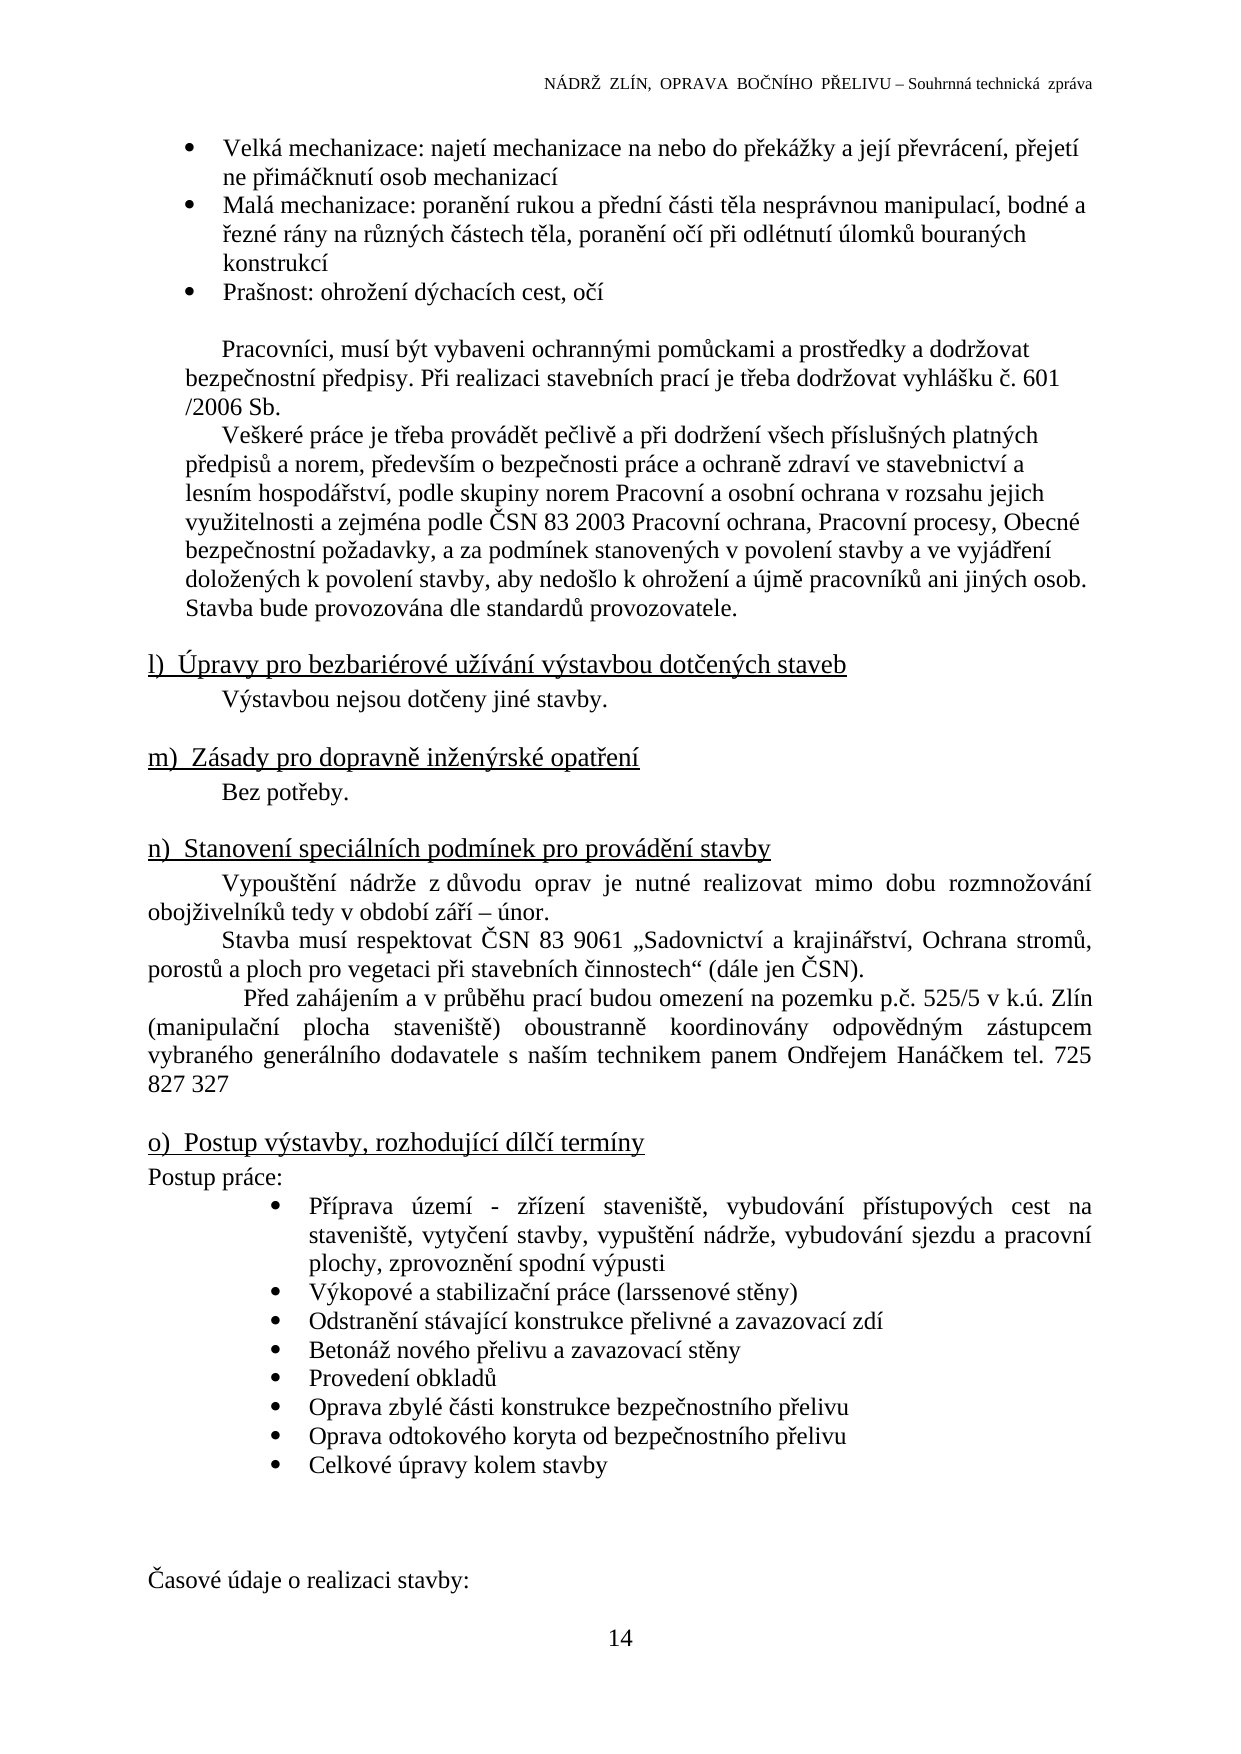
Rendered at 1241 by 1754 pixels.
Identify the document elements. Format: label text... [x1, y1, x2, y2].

text Před zahájením a v průběhu prací budou omezení na pozemku p.č. 525/5 v k.ú. Zlín (manipulační plocha staveniště) oboustranně koordinovány odpovědným zástupcem vybraného generálního dodavatele s naším technikem panem Ondřejem Hanáčkem tel. 725 827 327 [148, 983, 1093, 1098]
text Časové údaje o realizaci stavby: [148, 1565, 1093, 1593]
list Výkopové a stabilizační práce (larssenové stěny) [271, 1277, 1093, 1306]
list Příprava území - zřízení staveniště, vybudování přístupových cest na staveniště, vytyčení stavby, vypuštění nádrže, vybudování sjezdu a pracovní plochy, zprovoznění spodní výpusti [271, 1191, 1093, 1277]
list Celkové úpravy kolem stavby [271, 1450, 1093, 1478]
list Oprava zbylé části konstrukce bezpečnostního přelivu [271, 1392, 1093, 1421]
list Provedení obkladů [271, 1363, 1093, 1392]
subtitle o) Postup výstavby, rozhodující dílčí termíny [148, 1127, 1093, 1158]
text Vypouštění nádrže z důvodu oprav je nutné realizovat mimo dobu rozmnožování obojživelníků tedy v období září – únor. [148, 868, 1093, 925]
text Výstavbou nejsou dotčeny jiné stavby. [148, 684, 1093, 712]
list Odstranění stávající konstrukce přelivné a zavazovací zdí [271, 1306, 1093, 1335]
text Pracovníci, musí být vybaveni ochrannými pomůckami a prostředky a dodržovat bezpečnostní předpisy. Při realizaci stavebních prací je třeba dodržovat vyhlášku č. 601 /2006 Sb. [185, 334, 1093, 420]
subtitle n) Stanovení speciálních podmínek pro provádění stavby [148, 832, 1093, 863]
list Oprava odtokového koryta od bezpečnostního přelivu [271, 1421, 1093, 1450]
text Postup práce: [148, 1162, 1093, 1191]
list Prašnost: ohrožení dýchacích cest, očí [185, 277, 1093, 305]
subtitle l) Úpravy pro bezbariérové užívání výstavbou dotčených staveb [148, 648, 1093, 679]
text Stavba musí respektovat ČSN 83 9061 „Sadovnictví a krajinářství, Ochrana stromů, porostů a ploch pro vegetaci při stavebních činnostech“ (dále jen ČSN). [148, 925, 1093, 983]
subtitle Bez potřeby. [148, 777, 1093, 806]
text Veškeré práce je třeba provádět pečlivě a při dodržení všech příslušných platných předpisů a norem, především o bezpečnosti práce a ochraně zdraví ve stavebnictví a lesním hospodářství, podle skupiny norem Pracovní a osobní ochrana v rozsahu jejich využitelnosti a zejména podle ČSN 83 2003 Pracovní ochrana, Pracovní procesy, Obecné bezpečnostní požadavky, a za podmínek stanovených v povolení stavby a ve vyjádření doložených k povolení stavby, aby nedošlo k ohrožení a újmě pracovníků ani jiných osob. Stavba bude provozována dle standardů provozovatele. [185, 420, 1093, 622]
subtitle m) Zásady pro dopravně inženýrské opatření [148, 741, 1093, 772]
list Malá mechanizace: poranění rukou a přední části těla nesprávnou manipulací, bodné a řezné rány na různých částech těla, poranění očí při odlétnutí úlomků bouraných konstrukcí [185, 190, 1093, 277]
list Betonáž nového přelivu a zavazovací stěny [271, 1335, 1093, 1363]
list Velká mechanizace: najetí mechanizace na nebo do překážky a její převrácení, přejetí ne přimáčknutí osob mechanizací [185, 133, 1093, 190]
